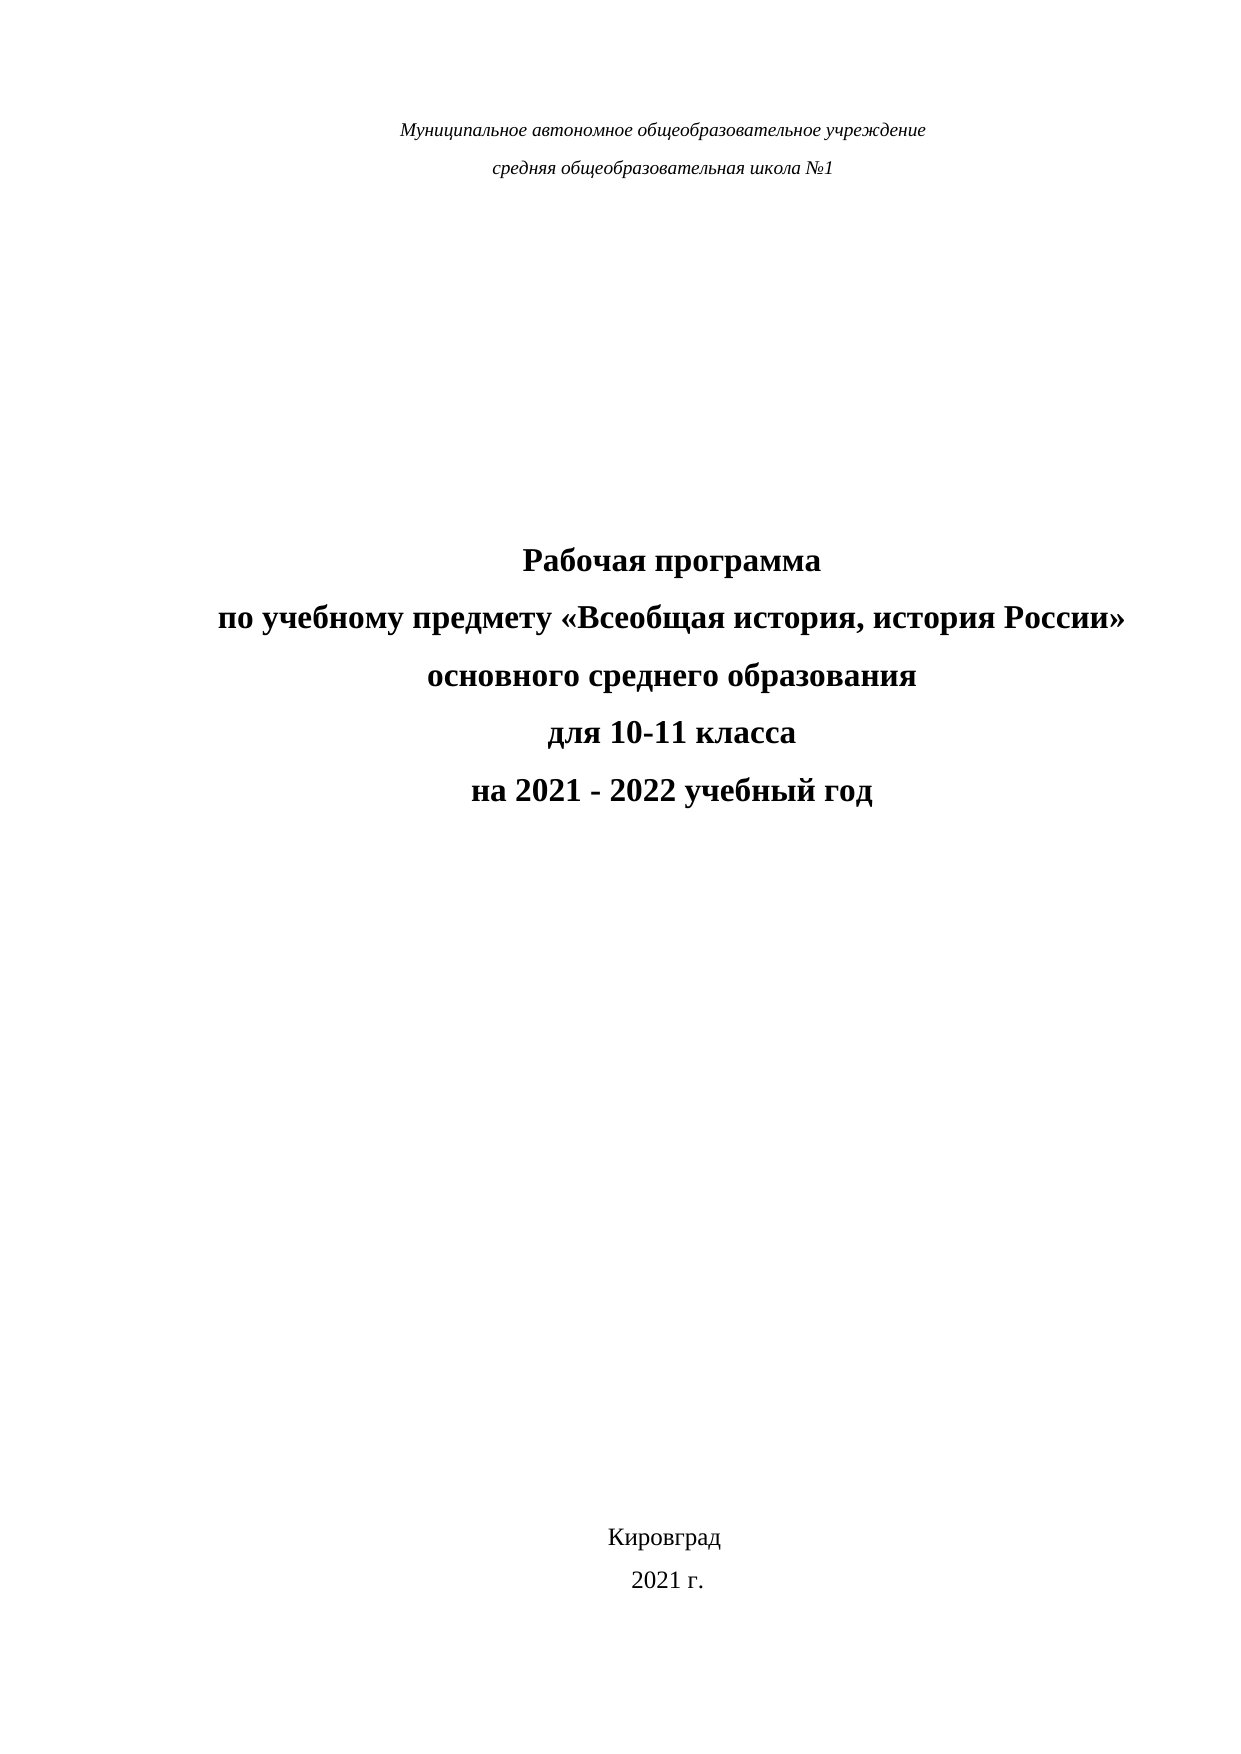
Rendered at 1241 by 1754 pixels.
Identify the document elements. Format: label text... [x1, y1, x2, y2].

text для 10-11 класса [192, 712, 1152, 751]
text 2021 г. [177, 1565, 1152, 1594]
text Кировград [177, 1522, 1152, 1551]
text средняя общеобразовательная школа №1 [177, 156, 1152, 195]
text на 2021 - 2022 учебный год [192, 770, 1152, 808]
text по учебному предмету «Всеобщая история, история России» [192, 597, 1152, 636]
text Муниципальное автономное общеобразовательное учреждение [177, 118, 1152, 156]
text основного среднего образования [192, 655, 1152, 693]
text Рабочая программа [192, 540, 1152, 578]
